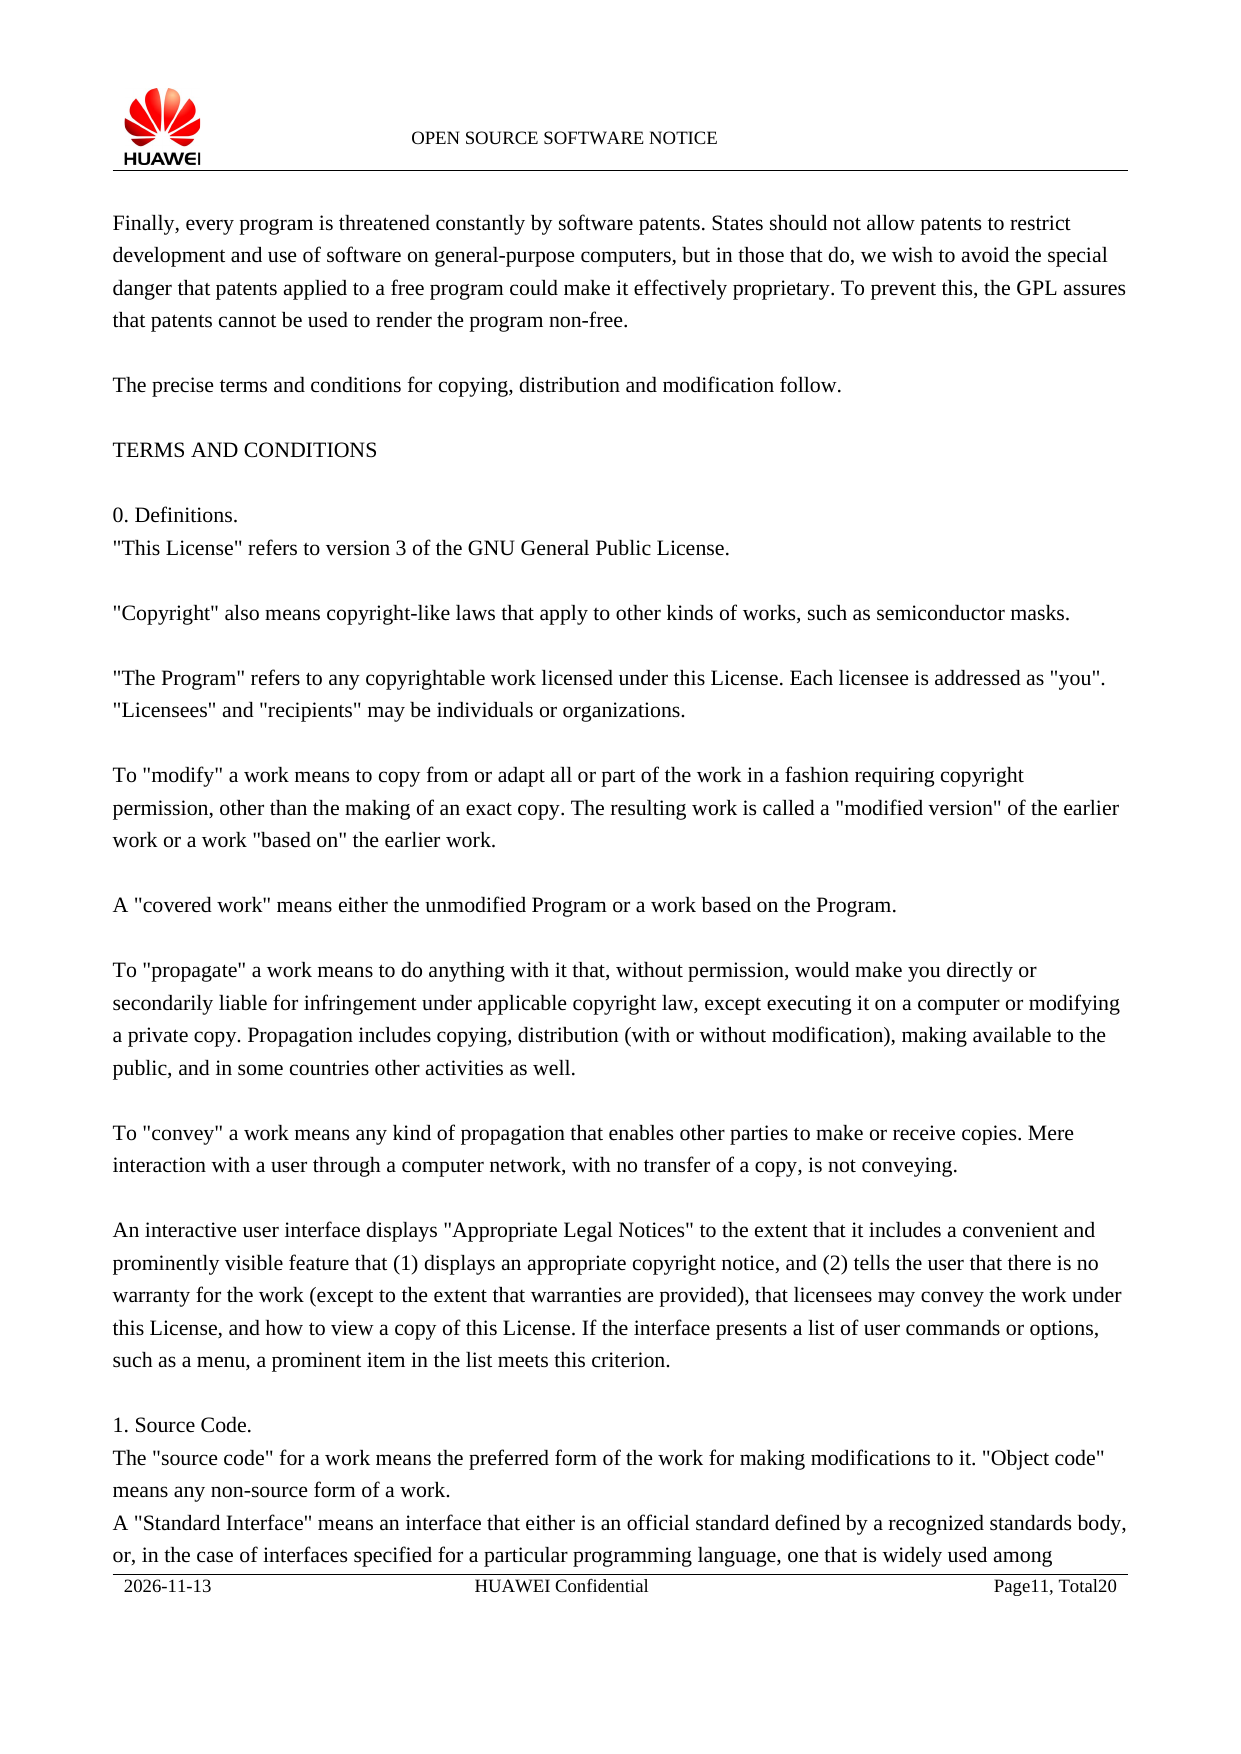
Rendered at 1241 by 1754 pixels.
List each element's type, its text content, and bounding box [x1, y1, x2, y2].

text The "source code" for a work means the preferred form of the work for making modifications to it. "Object code" means any non-source form of a work. [112, 1441, 1128, 1506]
text To "convey" a work means any kind of propagation that enables other parties to make or receive copies. Mere interaction with a user through a computer network, with no transfer of a copy, is not conveying. [112, 1116, 1128, 1181]
text To "propagate" a work means to do anything with it that, without permission, would make you directly or secondarily liable for infringement under applicable copyright law, except executing it on a computer or modifying a private copy. Propagation includes copying, distribution (with or without modification), making available to the public, and in some countries other activities as well. [112, 954, 1128, 1084]
text "The Program" refers to any copyrightable work licensed under this License. Each licensee is addressed as "you". "Licensees" and "recipients" may be individuals or organizations. [112, 661, 1128, 726]
text A "covered work" means either the unmodified Program or a work based on the Program. [112, 889, 1128, 921]
text An interactive user interface displays "Appropriate Legal Notices" to the extent that it includes a convenient and prominently visible feature that (1) displays an appropriate copyright notice, and (2) tells the user that there is no warranty for the work (except to the extent that warranties are provided), that licensees may convey the work under this License, and how to view a copy of this License. If the interface presents a list of user commands or options, such as a menu, a prominent item in the list meets this criterion. [112, 1214, 1128, 1376]
picture [124, 88, 201, 165]
text "This License" refers to version 3 of the GNU General Public License. [112, 531, 1128, 564]
text The precise terms and conditions for copying, distribution and modification follow. [112, 369, 1128, 401]
text To "modify" a work means to copy from or adapt all or part of the work in a fashion requiring copyright permission, other than the making of an exact copy. The resulting work is called a "modified version" of the earlier work or a work "based on" the earlier work. [112, 759, 1128, 856]
text Finally, every program is threatened constantly by software patents. States should not allow patents to restrict development and use of software on general-purpose computers, but in those that do, we wish to avoid the special danger that patents applied to a free program could make it effectively proprietary. To prevent this, the GPL assures that patents cannot be used to render the program non-free. [112, 206, 1128, 336]
text "Copyright" also means copyright-like laws that apply to other kinds of works, such as semiconductor masks. [112, 596, 1128, 629]
text TERMS AND CONDITIONS [112, 434, 1128, 466]
text 1. Source Code. [112, 1409, 1128, 1441]
text 0. Definitions. [112, 499, 1128, 531]
